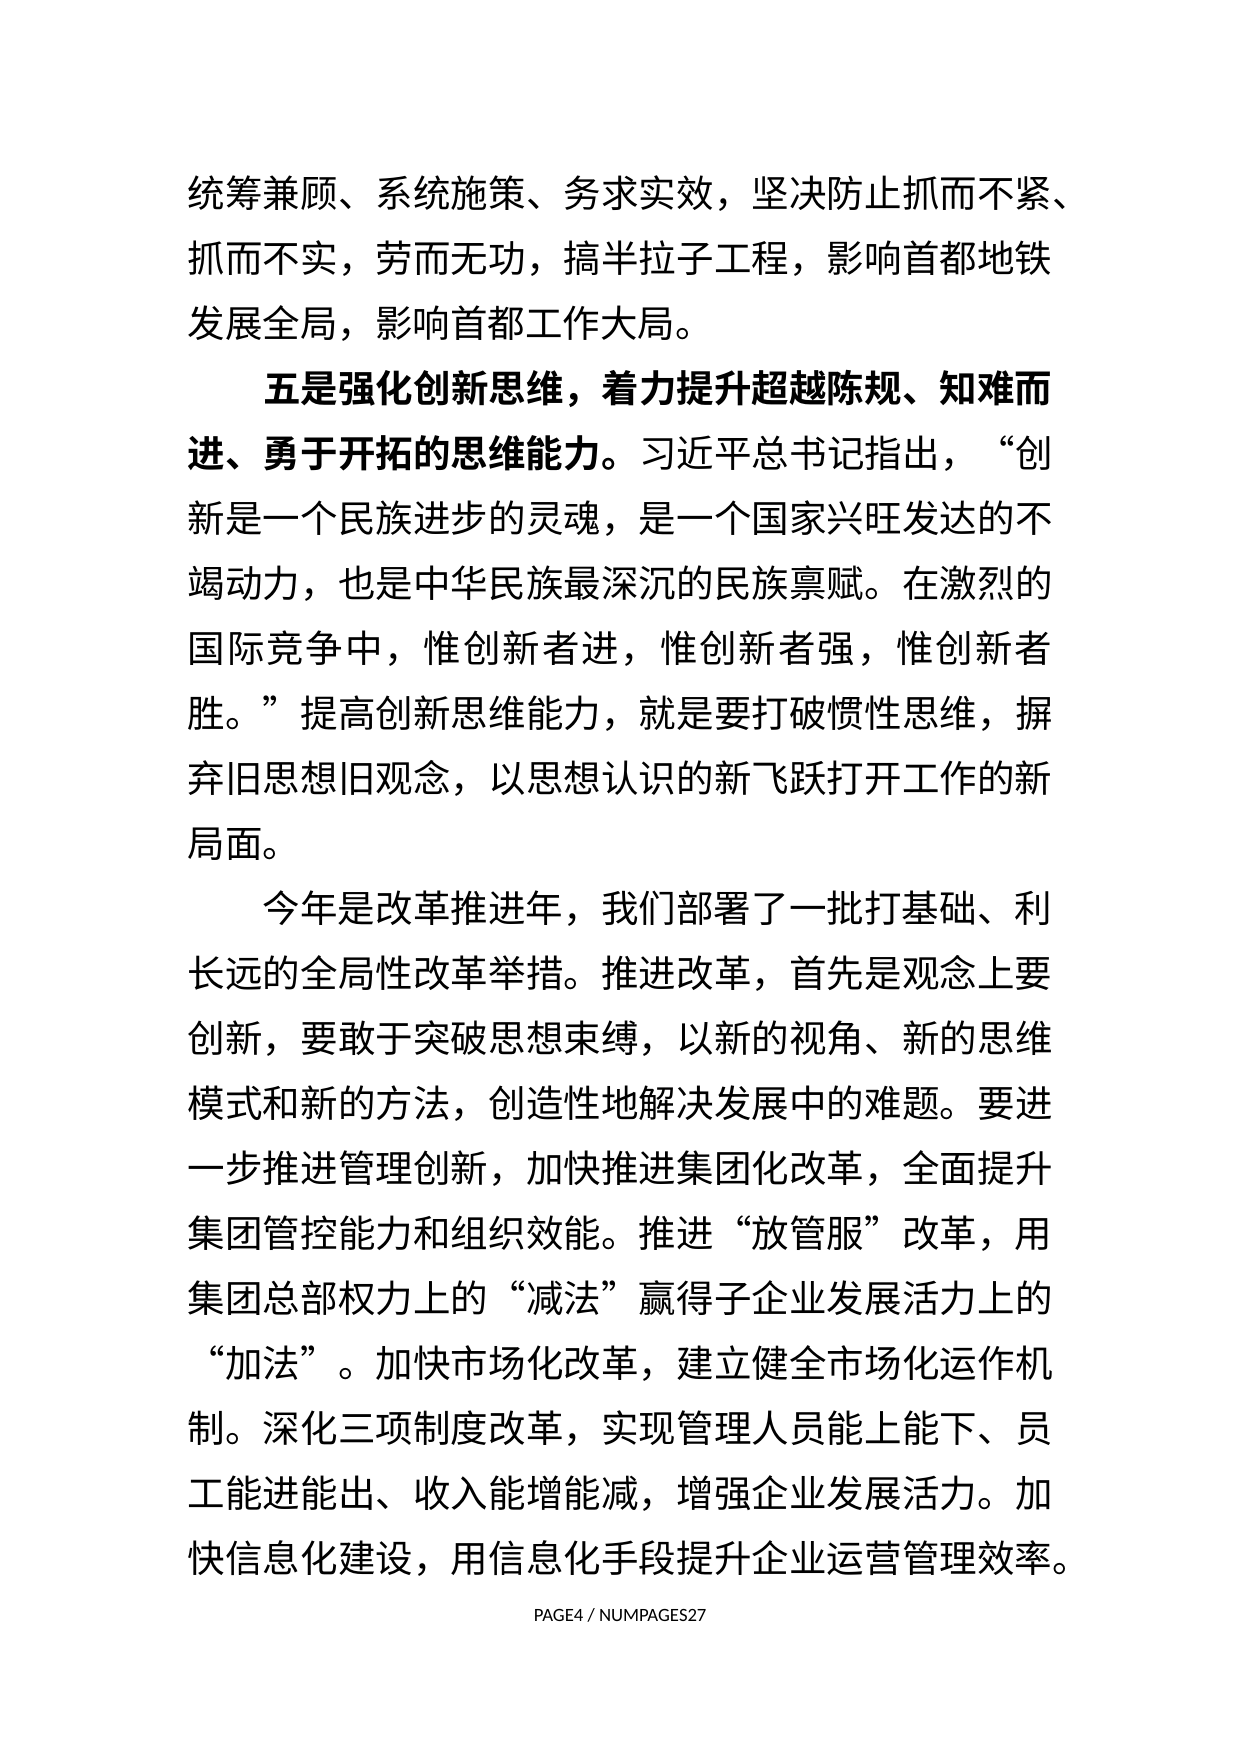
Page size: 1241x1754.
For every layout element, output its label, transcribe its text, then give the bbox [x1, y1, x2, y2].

text 五是强化创新思维，着力提升超越陈规、知难而进、勇于开拓的思维能力。习近平总书记指出，“创新是一个民族进步的灵魂，是一个国家兴旺发达的不竭动力，也是中华民族最深沉的民族禀赋。在激烈的国际竞争中，惟创新者进，惟创新者强，惟创新者胜。”提高创新思维能力，就是要打破惯性思维，摒弃旧思想旧观念，以思想认识的新飞跃打开工作的新局面。 [187, 353, 1053, 873]
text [187, 158, 1053, 353]
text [187, 873, 1053, 1588]
